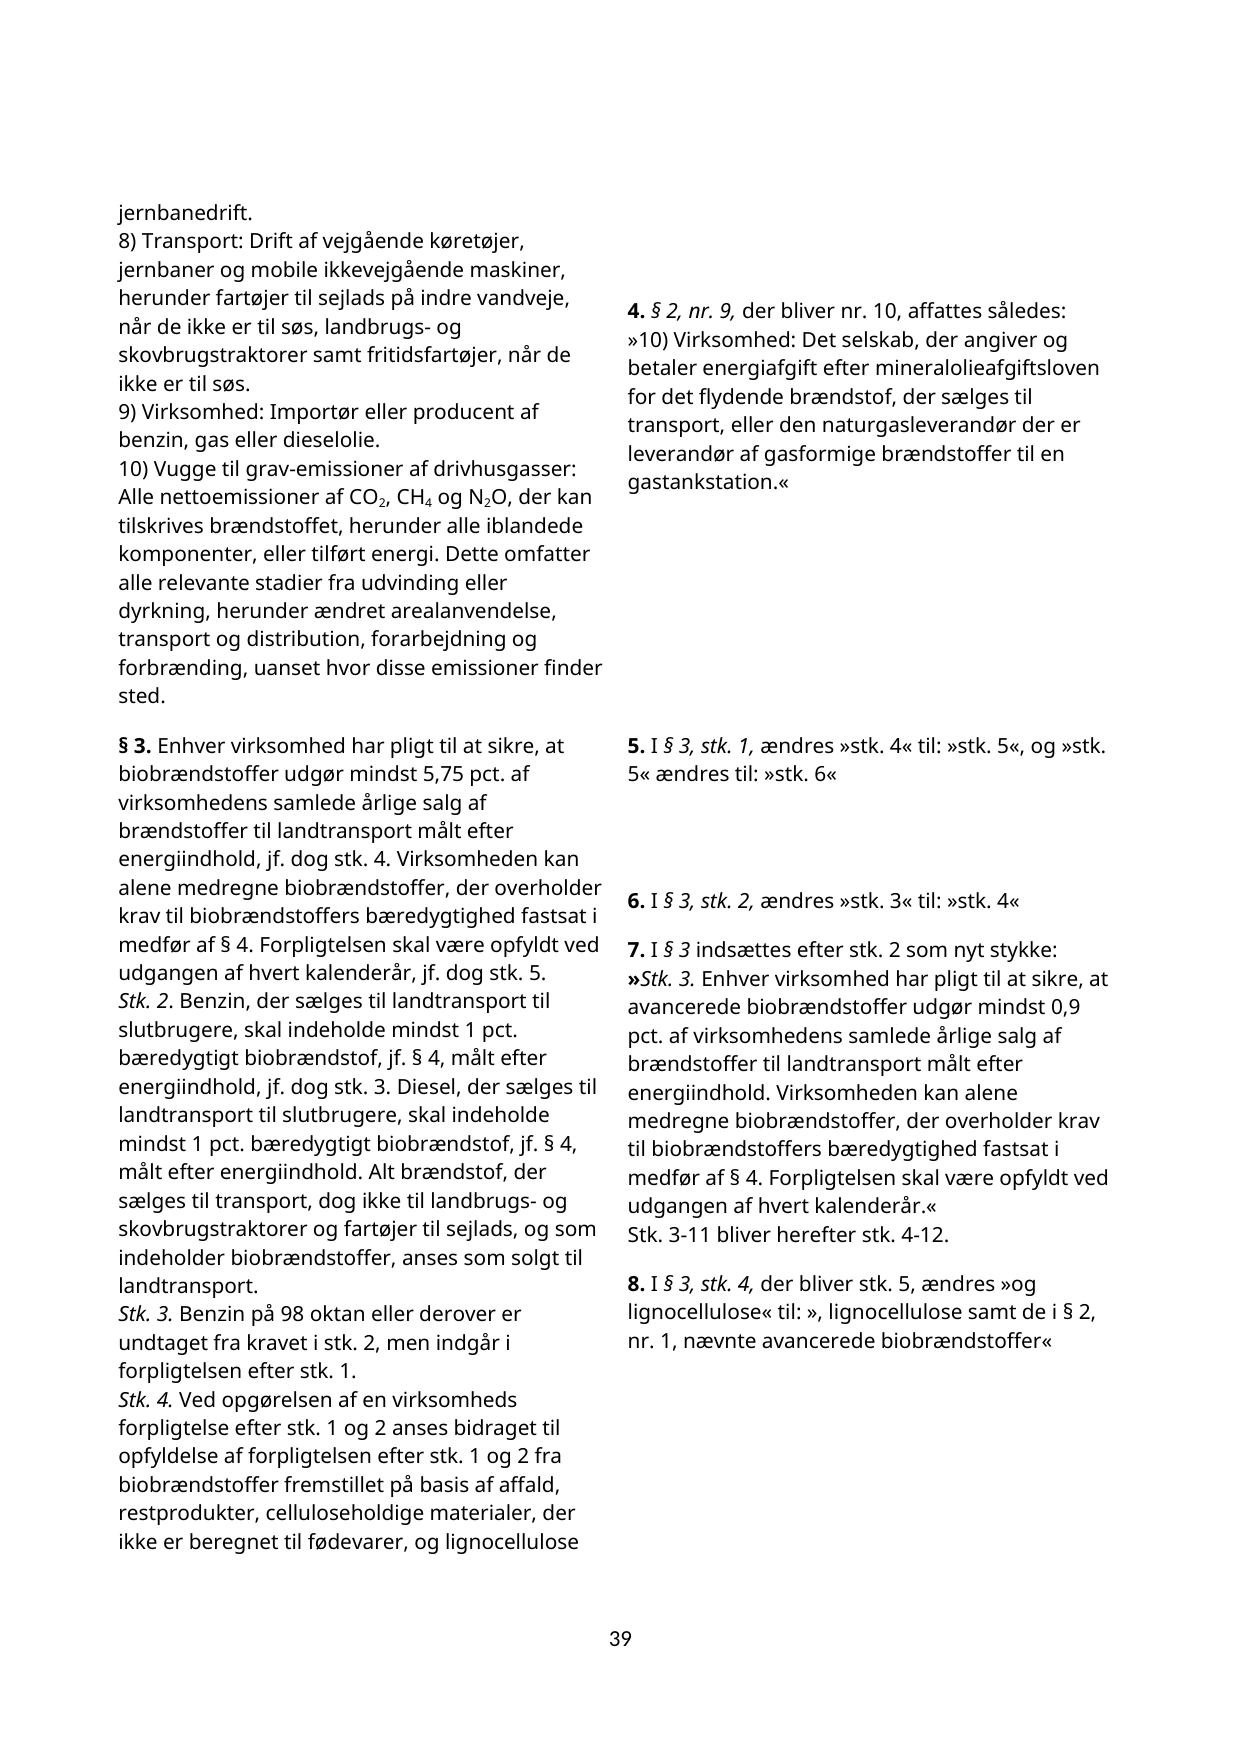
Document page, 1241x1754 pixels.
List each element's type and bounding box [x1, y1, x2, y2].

table_cell [616, 177, 1125, 710]
table_cell [616, 710, 1125, 1555]
table_cell [107, 177, 616, 710]
table_cell [107, 710, 616, 1555]
